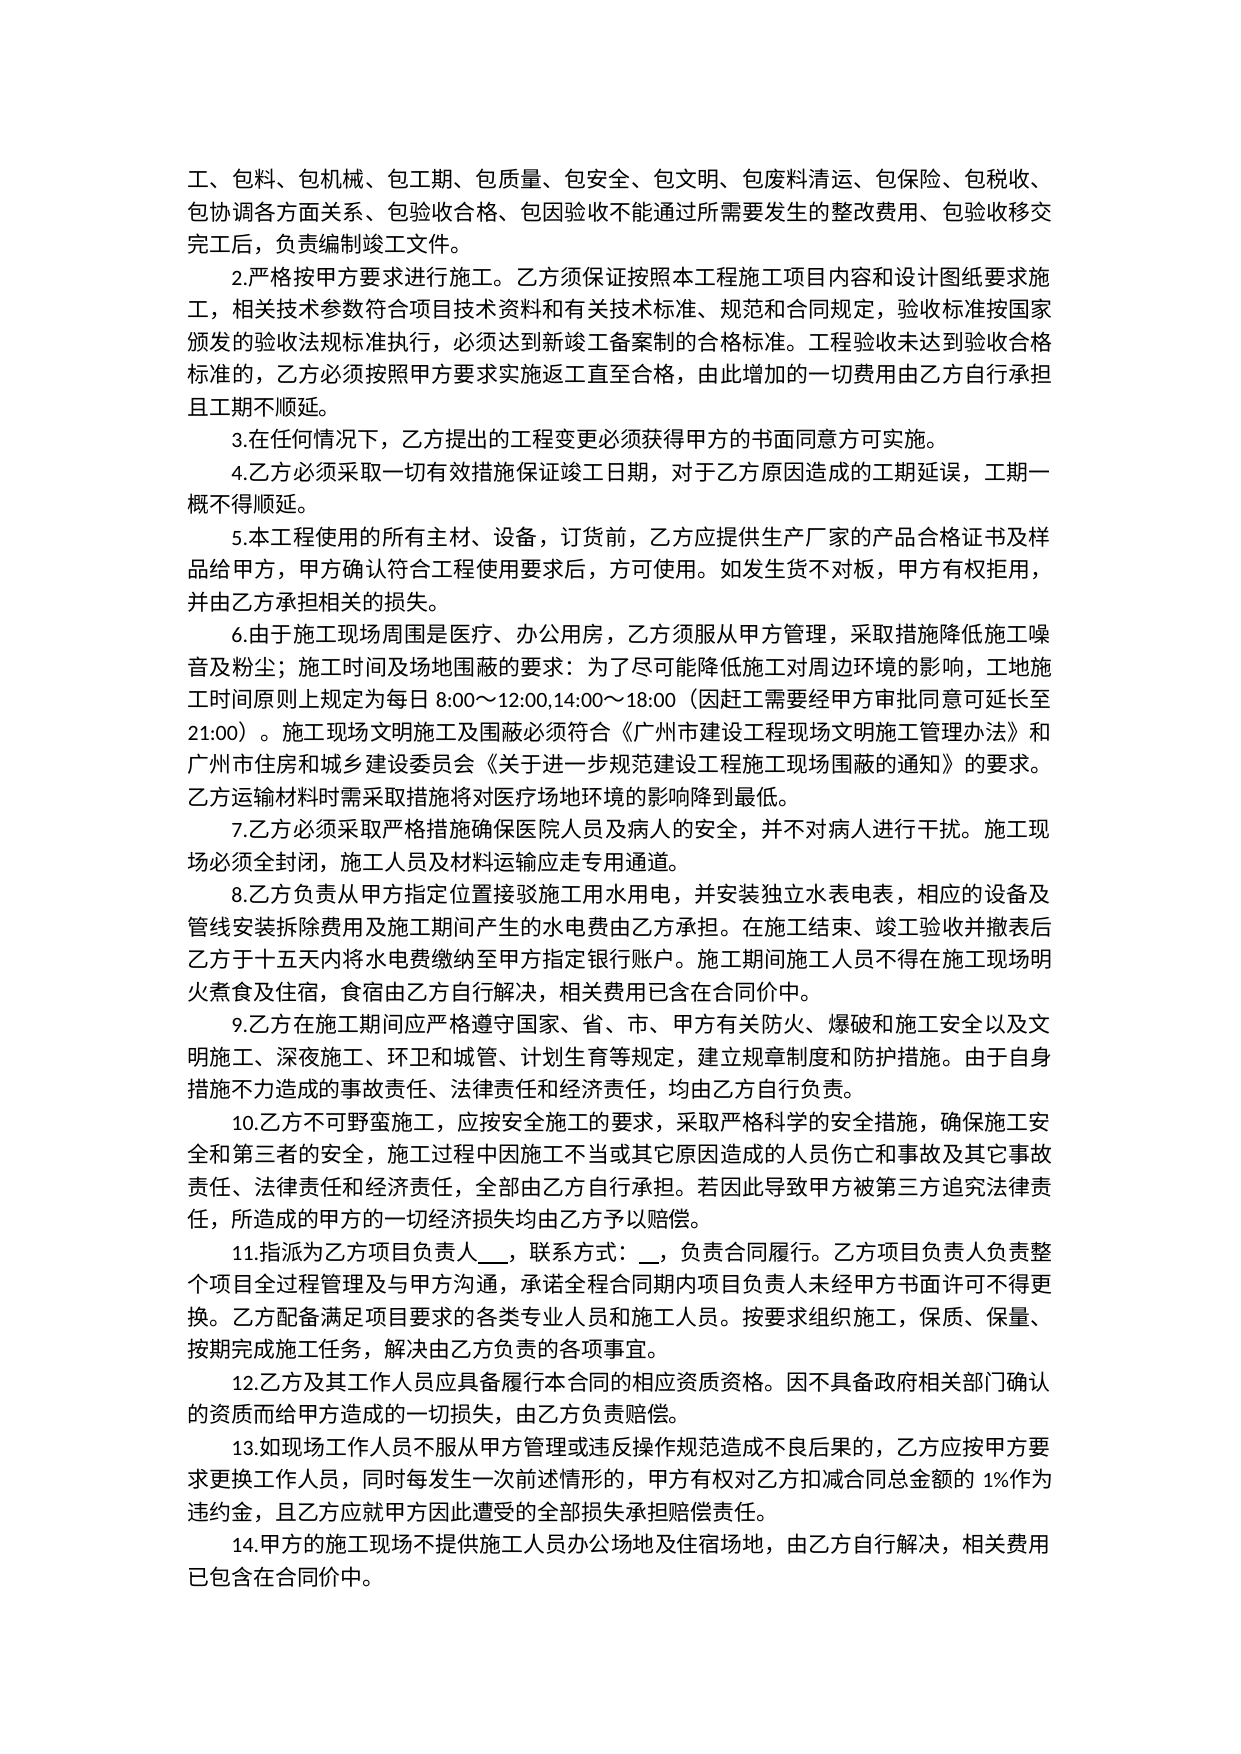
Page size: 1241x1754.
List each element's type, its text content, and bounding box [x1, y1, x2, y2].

text 11.指派为乙方项目负责人 ，联系方式： ，负责合同履行。乙方项目负责人负责整个项目全过程管理及与甲方沟通，承诺全程合同期内项目负责人未经甲方书面许可不得更换。乙方配备满足项目要求的各类专业人员和施工人员。按要求组织施工，保质、保量、按期完成施工任务，解决由乙方负责的各项事宜。 [187, 1234, 1053, 1364]
text 2.严格按甲方要求进行施工。乙方须保证按照本工程施工项目内容和设计图纸要求施工，相关技术参数符合项目技术资料和有关技术标准、规范和合同规定，验收标准按国家颁发的验收法规标准执行，必须达到新竣工备案制的合格标准。工程验收未达到验收合格标准的，乙方必须按照甲方要求实施返工直至合格，由此增加的一切费用由乙方自行承担且工期不顺延。 [187, 259, 1053, 422]
text 12.乙方及其工作人员应具备履行本合同的相应资质资格。因不具备政府相关部门确认的资质而给甲方造成的一切损失，由乙方负责赔偿。 [187, 1364, 1053, 1429]
text 14.甲方的施工现场不提供施工人员办公场地及住宿场地，由乙方自行解决，相关费用已包含在合同价中。 [187, 1527, 1053, 1592]
text 13.如现场工作人员不服从甲方管理或违反操作规范造成不良后果的，乙方应按甲方要求更换工作人员，同时每发生一次前述情形的，甲方有权对乙方扣减合同总金额的1%作为违约金，且乙方应就甲方因此遭受的全部损失承担赔偿责任。 [187, 1429, 1053, 1527]
text 4.乙方必须采取一切有效措施保证竣工日期，对于乙方原因造成的工期延误，工期一概不得顺延。 [187, 454, 1053, 519]
text 10.乙方不可野蛮施工，应按安全施工的要求，采取严格科学的安全措施，确保施工安全和第三者的安全，施工过程中因施工不当或其它原因造成的人员伤亡和事故及其它事故责任、法律责任和经济责任，全部由乙方自行承担。若因此导致甲方被第三方追究法律责任，所造成的甲方的一切经济损失均由乙方予以赔偿。 [187, 1104, 1053, 1234]
text 9.乙方在施工期间应严格遵守国家、省、市、甲方有关防火、爆破和施工安全以及文明施工、深夜施工、环卫和城管、计划生育等规定，建立规章制度和防护措施。由于自身措施不力造成的事故责任、法律责任和经济责任，均由乙方自行负责。 [187, 1007, 1053, 1104]
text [187, 162, 1053, 259]
text 3.在任何情况下，乙方提出的工程变更必须获得甲方的书面同意方可实施。 [187, 422, 1053, 454]
text 6.由于施工现场周围是医疗、办公用房，乙方须服从甲方管理，采取措施降低施工噪音及粉尘；施工时间及场地围蔽的要求：为了尽可能降低施工对周边环境的影响，工地施工时间原则上规定为每日8:00～12:00,14:00～18:00（因赶工需要经甲方审批同意可延长至21:00）。施工现场文明施工及围蔽必须符合《广州市建设工程现场文明施工管理办法》和广州市住房和城乡建设委员会《关于进一步规范建设工程施工现场围蔽的通知》的要求。乙方运输材料时需采取措施将对医疗场地环境的影响降到最低。 [187, 617, 1053, 812]
text 8.乙方负责从甲方指定位置接驳施工用水用电，并安装独立水表电表，相应的设备及管线安装拆除费用及施工期间产生的水电费由乙方承担。在施工结束、竣工验收并撤表后，乙方于十五天内将水电费缴纳至甲方指定银行账户。施工期间施工人员不得在施工现场明火煮食及住宿，食宿由乙方自行解决，相关费用已含在合同价中。 [187, 877, 1053, 1007]
text 5.本工程使用的所有主材、设备，订货前，乙方应提供生产厂家的产品合格证书及样品给甲方，甲方确认符合工程使用要求后，方可使用。如发生货不对板，甲方有权拒用，并由乙方承担相关的损失。 [187, 519, 1053, 617]
text 7.乙方必须采取严格措施确保医院人员及病人的安全，并不对病人进行干扰。施工现场必须全封闭，施工人员及材料运输应走专用通道。 [187, 812, 1053, 877]
